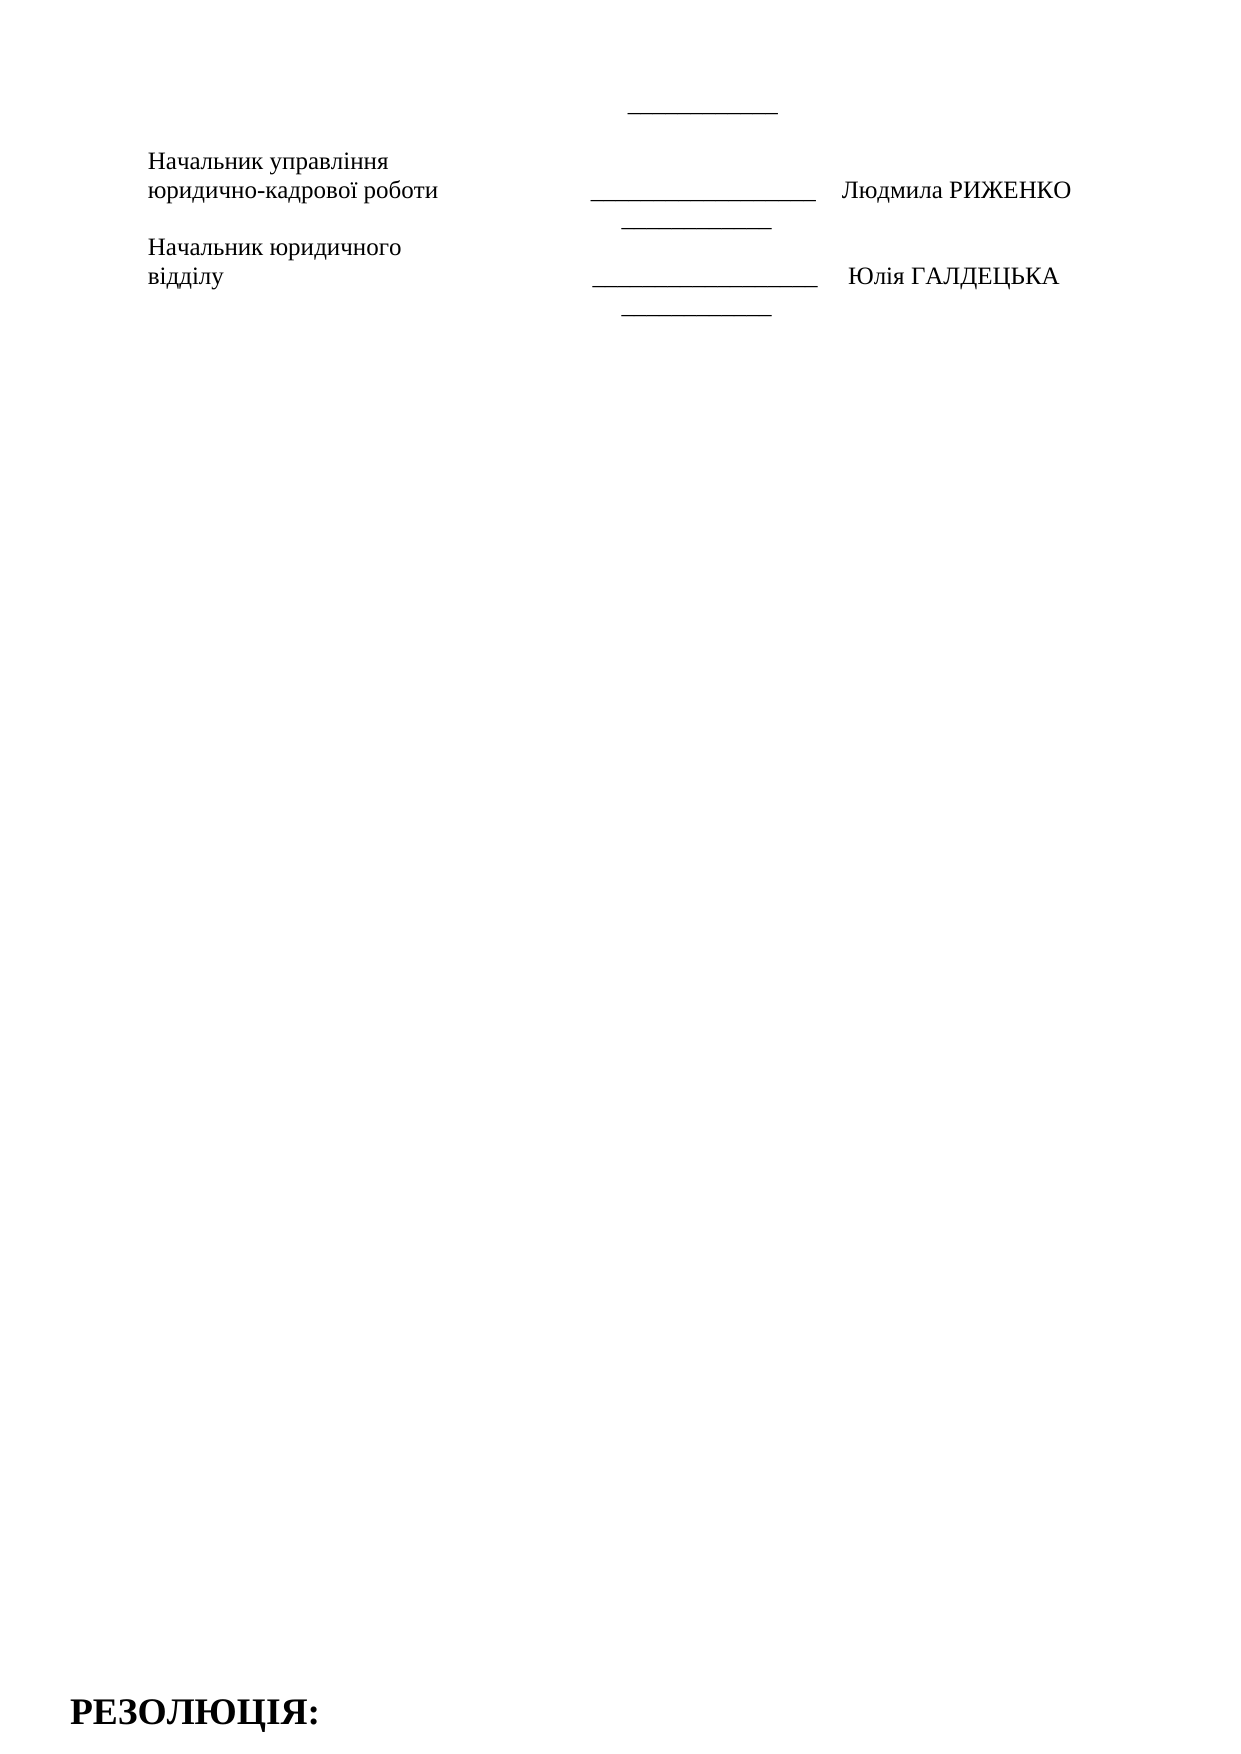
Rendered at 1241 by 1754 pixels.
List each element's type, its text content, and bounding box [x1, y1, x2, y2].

text ____________ [516, 203, 1152, 232]
text ____________ [590, 88, 1152, 117]
text юридично-кадрової роботи __________________ Людмила РИЖЕНКО [148, 175, 1152, 203]
text Начальник управління [148, 146, 1152, 175]
text відділу __________________ Юлія ГАЛДЕЦЬКА [148, 261, 1152, 290]
text Начальник юридичного [148, 232, 1152, 261]
text ____________ [516, 290, 1152, 318]
